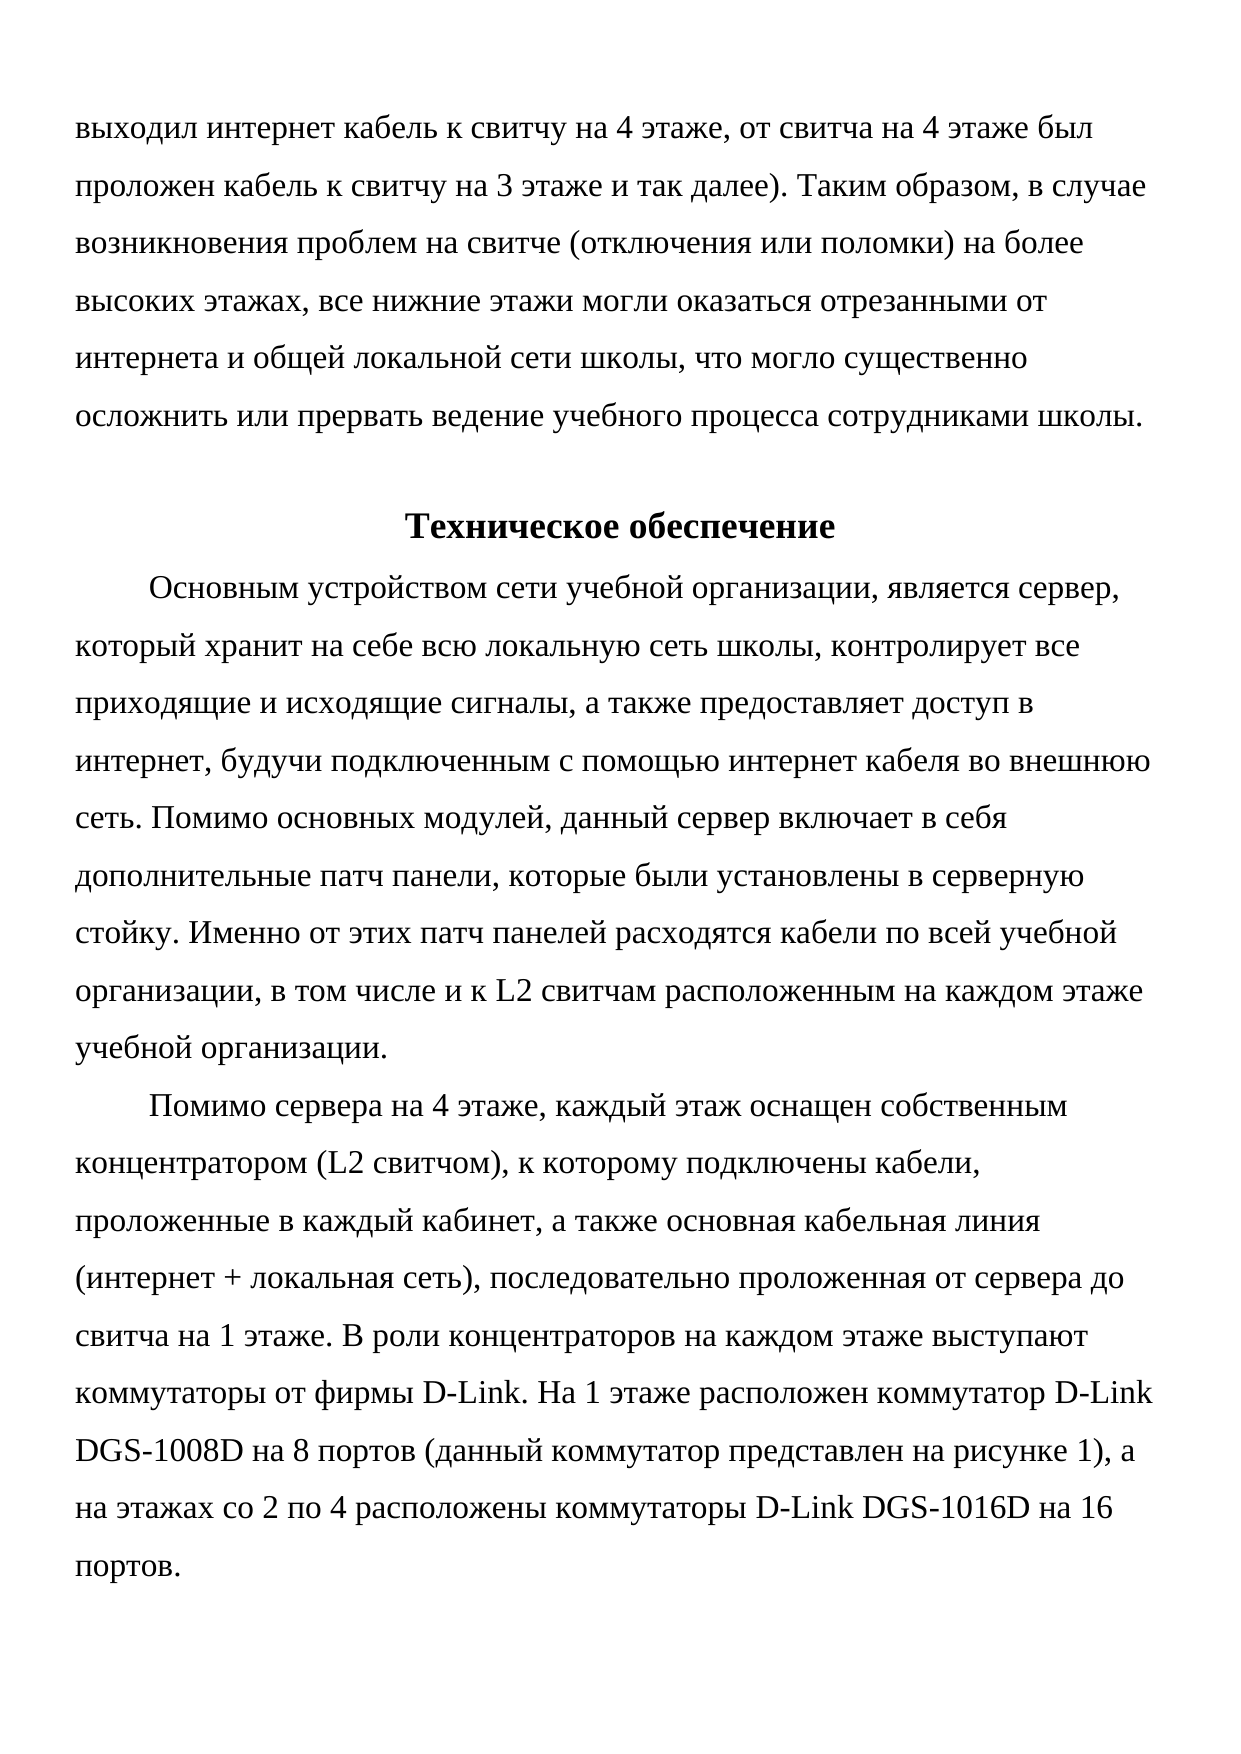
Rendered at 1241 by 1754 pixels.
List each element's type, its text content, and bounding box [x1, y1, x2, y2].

text Основным устройством сети учебной организации, является сервер, который хранит на себе всю локальную сеть школы, контролирует все приходящие и исходящие сигналы, а также предоставляет доступ в интернет, будучи подключенным с помощью интернет кабеля во внешнюю сеть. Помимо основных модулей, данный сервер включает в себя дополнительные патч панели, которые были установлены в серверную стойку. Именно от этих патч панелей расходятся кабели по всей учебной организации, в том числе и к L2 свитчам расположенным на каждом этаже учебной организации. [75, 568, 1165, 1066]
text Техническое обеспечение [75, 503, 1165, 546]
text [75, 108, 1165, 434]
text Помимо сервера на 4 этаже, каждый этаж оснащен собственным концентратором (L2 свитчом), к которому подключены кабели, проложенные в каждый кабинет, а также основная кабельная линия (интернет + локальная сеть), последовательно проложенная от сервера до свитча на 1 этаже. В роли концентраторов на каждом этаже выступают коммутаторы от фирмы D-Link. На 1 этаже расположен коммутатор D-Link DGS-1008D на 8 портов (данный коммутатор представлен на рисунке 1), а на этажах со 2 по 4 расположены коммутаторы D-Link DGS-1016D на 16 портов. [75, 1085, 1165, 1584]
